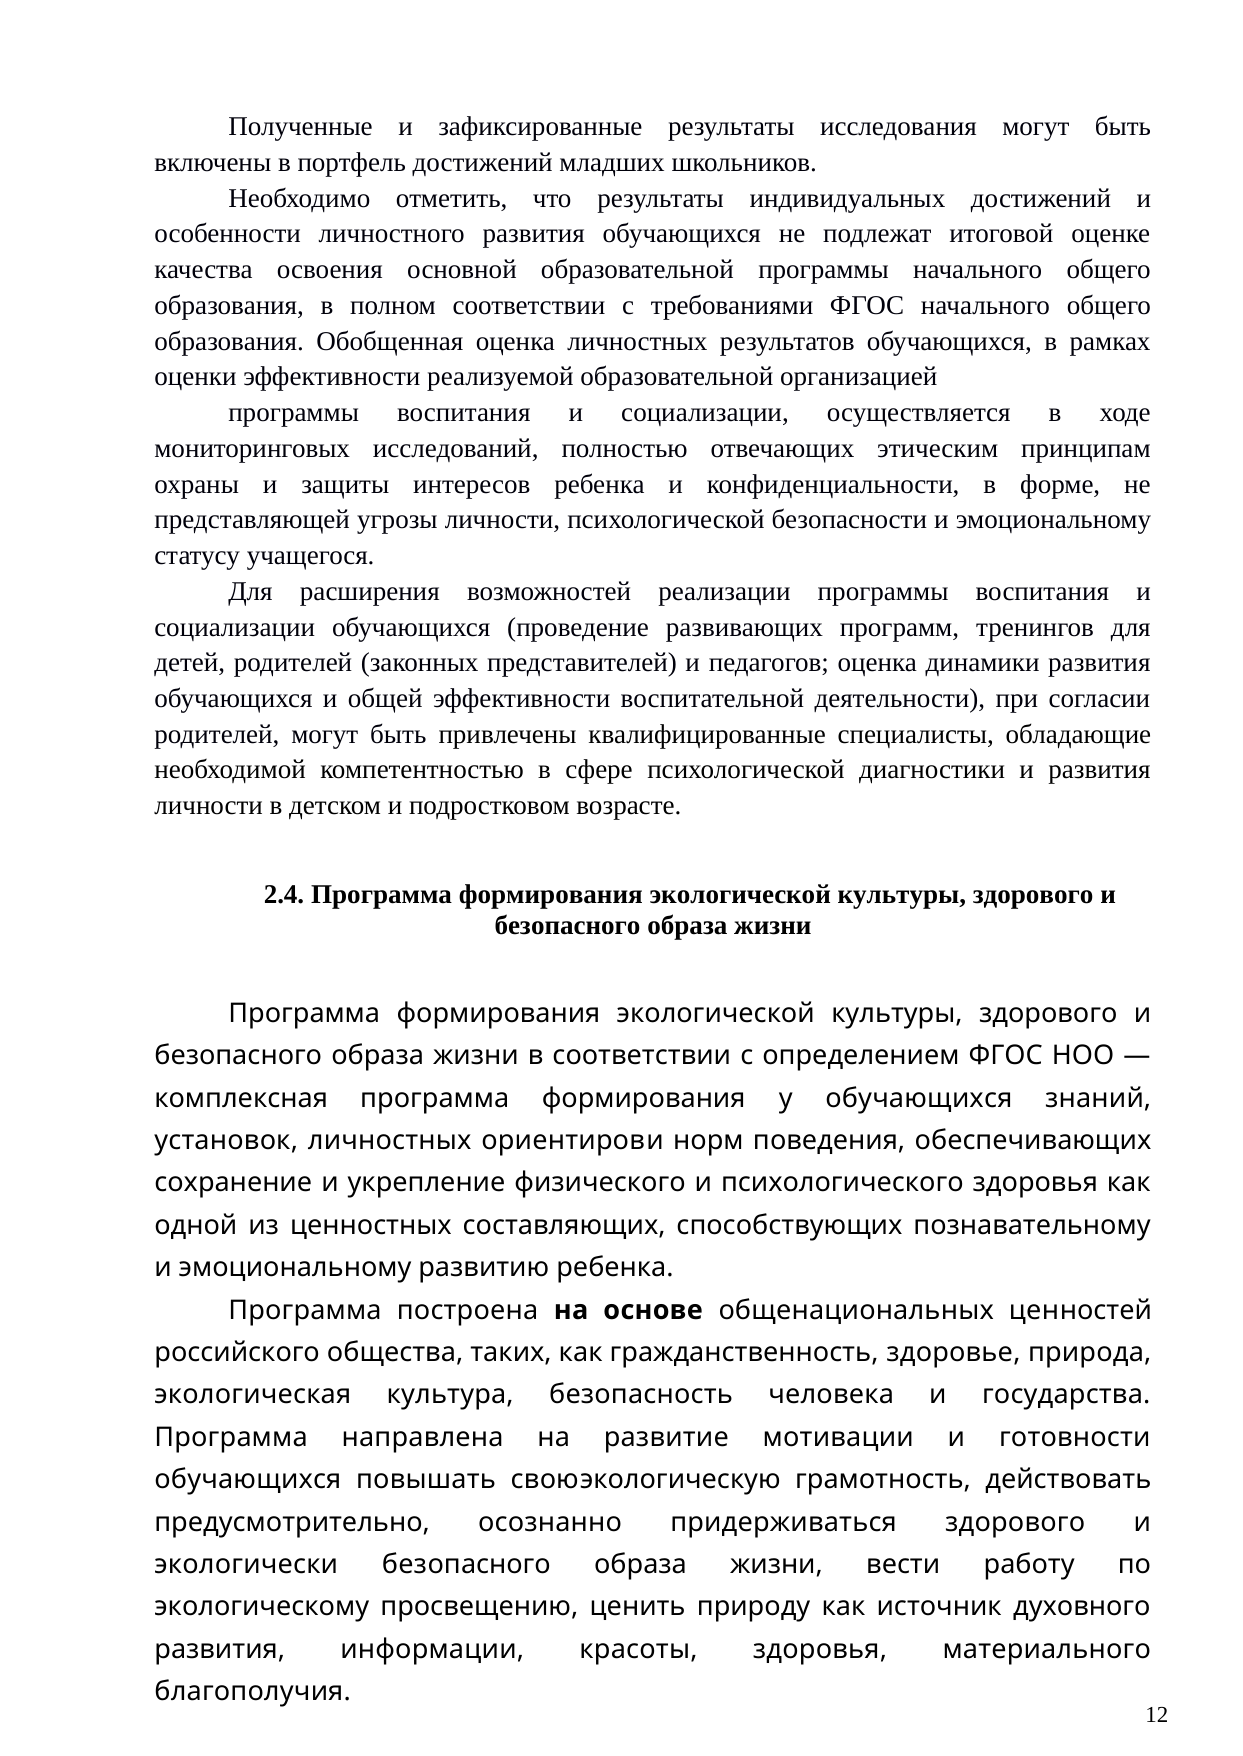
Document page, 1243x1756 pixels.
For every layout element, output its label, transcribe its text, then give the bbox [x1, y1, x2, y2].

text Программа построена на основе общенациональных ценностей российского общества, таких, как гражданственность, здоровье, природа, экологическая культура, безопасность человека и государства. Программа направлена на развитие мотивации и готовности обучающихся повышать своюэкологическую грамотность, действовать предусмотрительно, осознанно придерживаться здорового и экологически безопасного образа жизни, вести работу по экологическому просвещению, ценить природу как источник духовного развития, информации, красоты, здоровья, материального благополучия. [154, 1290, 1152, 1708]
text Полученные и зафиксированные результаты исследования могут быть включены в портфель достижений младших школьников. [154, 110, 1152, 177]
text Программа формирования экологической культуры, здорового и безопасного образа жизни в соответствии с определением ФГОС НОО — комплексная программа формирования у обучающихся знаний, установок, личностных ориентирови норм поведения, обеспечивающих сохранение и укрепление физического и психологического здоровья как одной из ценностных составляющих, способствующих познавательному и эмоциональному развитию ребенка. [154, 993, 1152, 1284]
text 2.4. Программа формирования экологической культуры, здорового и безопасного образа жизни [154, 878, 1152, 940]
text Необходимо отметить, что результаты индивидуальных достижений и особенности личностного развития обучающихся не подлежат итоговой оценке качества освоения основной образовательной программы начального общего образования, в полном соответствии с требованиями ФГОС начального общего образования. Обобщенная оценка личностных результатов обучающихся, в рамках оценки эффективности реализуемой образовательной организацией [154, 182, 1152, 392]
text Для расширения возможностей реализации программы воспитания и социализации обучающихся (проведение развивающих программ, тренингов для детей, родителей (законных представителей) и педагогов; оценка динамики развития обучающихся и общей эффективности воспитательной деятельности), при согласии родителей, могут быть привлечены квалифицированные специалисты, обладающие необходимой компетентностью в сфере психологической диагностики и развития личности в детском и подростковом возрасте. [154, 575, 1152, 820]
text программы воспитания и социализации, осуществляется в ходе мониторинговых исследований, полностью отвечающих этическим принципам охраны и защиты интересов ребенка и конфиденциальности, в форме, не представляющей угрозы личности, психологической безопасности и эмоциональному статусу учащегося. [154, 396, 1152, 570]
